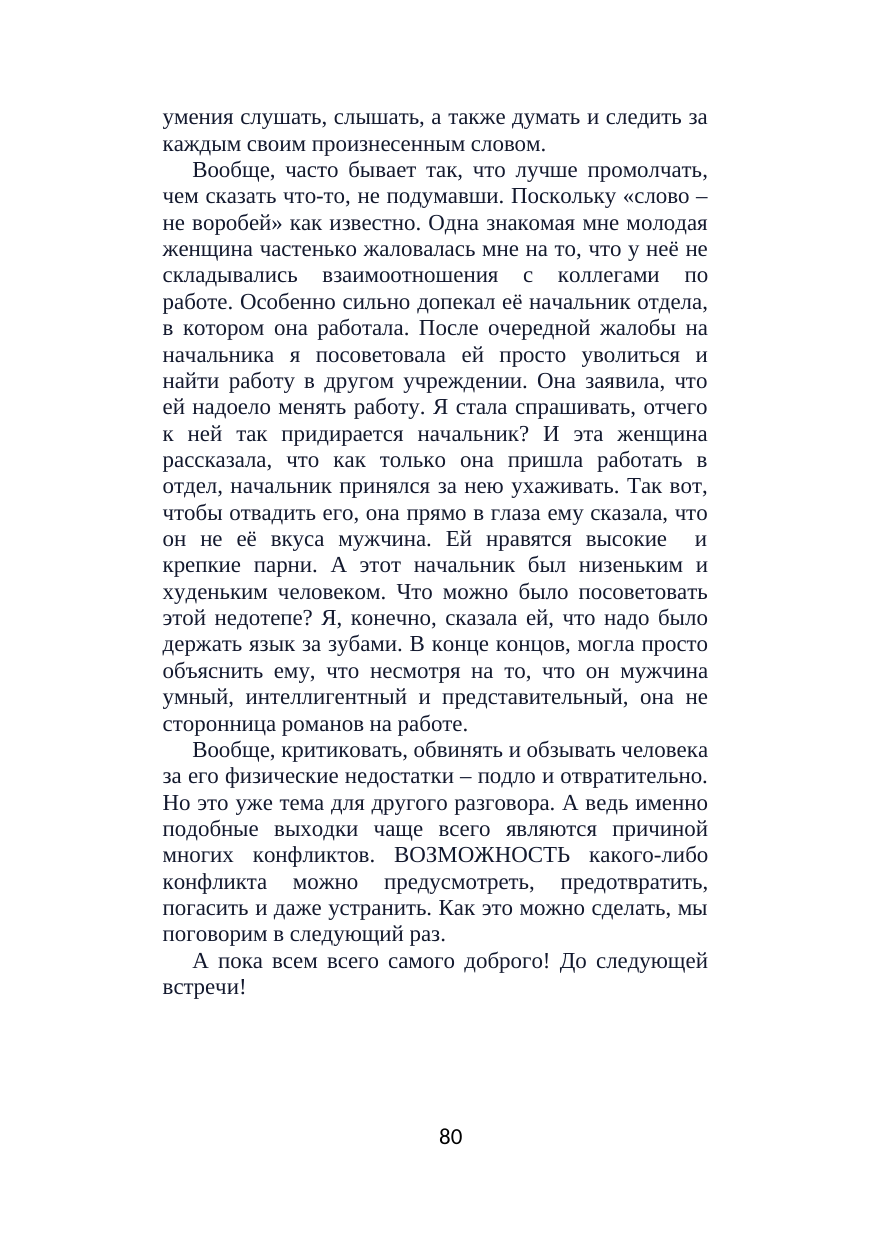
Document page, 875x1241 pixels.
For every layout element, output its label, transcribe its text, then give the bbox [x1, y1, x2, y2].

text Вообще, часто бывает так, что лучше промолчать, чем сказать что-то, не подумавши. Поскольку «слово – не воробей» как известно. Одна знакомая мне молодая женщина частенько жаловалась мне на то, что у неё не складывались взаимоотношения с коллегами по работе. Особенно сильно допекал её начальник отдела, в котором она работала. После очередной жалобы на начальника я посоветовала ей просто уволиться и найти работу в другом учреждении. Она заявила, что ей надоело менять работу. Я стала спрашивать, отчего к ней так придирается начальник? И эта женщина рассказала, что как только она пришла работать в отдел, начальник принялся за нею ухаживать. Так вот, чтобы отвадить его, она прямо в глаза ему сказала, что он не её вкуса мужчина. Ей нравятся высокие и крепкие парни. А этот начальник был низеньким и худеньким человеком. Что можно было посоветовать этой недотепе? Я, конечно, сказала ей, что надо было держать язык за зубами. В конце концов, могла просто объяснить ему, что несмотря на то, что он мужчина умный, интеллигентный и представительный, она не сторонница романов на работе. [162, 156, 709, 736]
text А пока всем всего самого доброго! До следующей встречи! [162, 947, 709, 999]
text Вообще, критиковать, обвинять и обзывать человека за его физические недостатки – подло и отвратительно. Но это уже тема для другого разговора. А ведь именно подобные выходки чаще всего являются причиной многих конфликтов. ВОЗМОЖНОСТЬ какого-либо конфликта можно предусмотреть, предотвратить, погасить и даже устранить. Как это можно сделать, мы поговорим в следующий раз. [162, 736, 709, 947]
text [162, 103, 709, 156]
